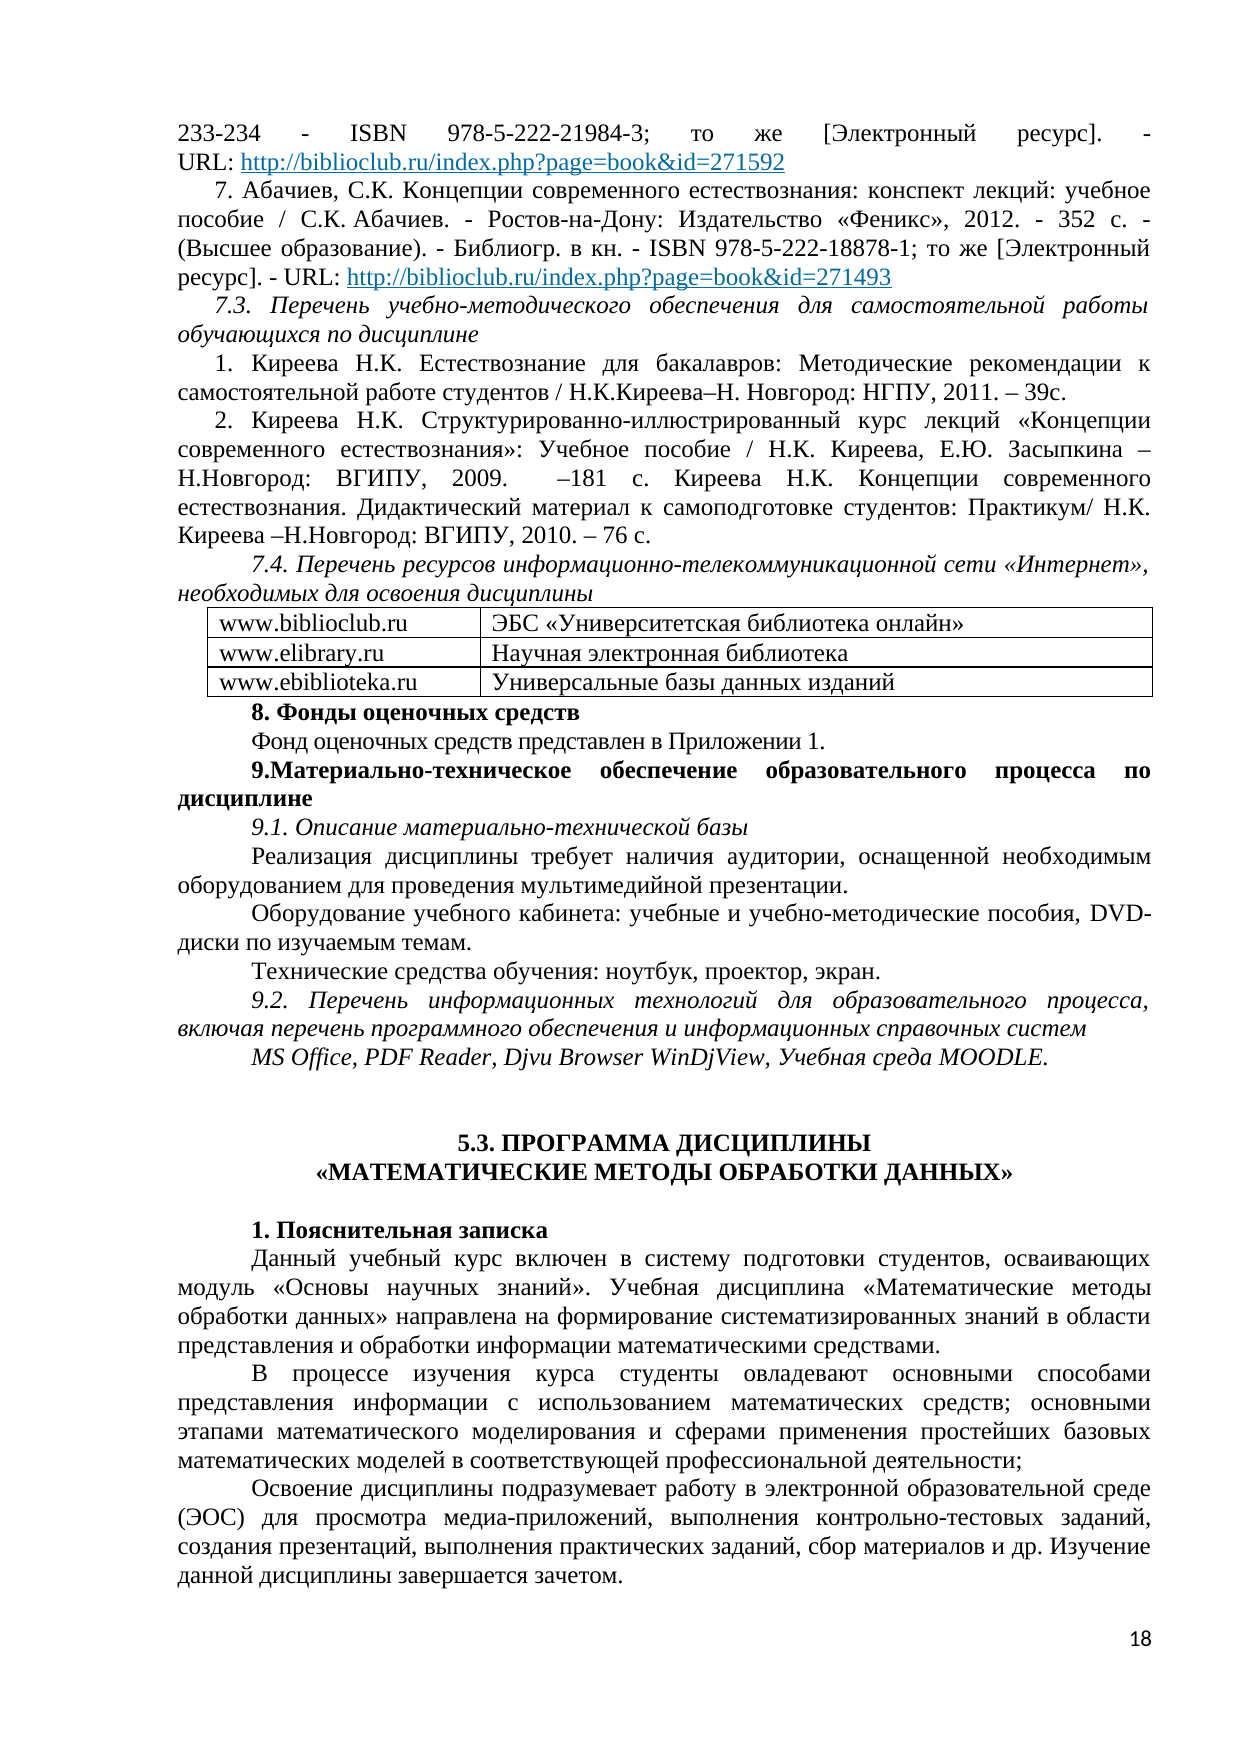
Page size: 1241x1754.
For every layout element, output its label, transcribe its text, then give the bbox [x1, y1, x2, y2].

table_header www.biblioclub.ru [208, 608, 480, 637]
text Оборудование учебного кабинета: учебные и учебно-методические пособия, DVD-диски по изучаемым темам. [177, 898, 1152, 956]
text 5.3. ПРОГРАММА ДИСЦИПЛИНЫ [177, 1128, 1152, 1157]
list Киреева Н.К. Структурированно-иллюстрированный курс лекций «Концепции современного естествознания»: Учебное пособие / Н.К. Киреева, Е.Ю. Засыпкина – Н.Новгород: ВГИПУ, 2009. –181 с. Киреева Н.К. Концепции современного естествознания. Дидактический материал к самоподготовке студентов: Практикум/ Н.К. Киреева –Н.Новгород: ВГИПУ, 2010. – 76 с. [177, 406, 1152, 549]
text 9.2. Перечень информационных технологий для образовательного процесса, включая перечень программного обеспечения и информационных справочных систем [177, 985, 1152, 1042]
text 8. Фонды оценочных средств [177, 697, 1152, 726]
list Киреева Н.К. Естествознание для бакалавров: Методические рекомендации к самостоятельной работе студентов / Н.К.Киреева–Н. Новгород: НГПУ, 2011. – 39с. [177, 348, 1152, 406]
text В процессе изучения курса студенты овладевают основными способами представления информации с использованием математических средств; основными этапами математического моделирования и сферами применения простейших базовых математических моделей в соответствующей профессиональной деятельности; [177, 1358, 1152, 1473]
table_header ЭБС «Университетская библиотека онлайн» [481, 608, 1152, 637]
text Фонд оценочных средств представлен в Приложении 1. [177, 726, 1152, 755]
text Технические средства обучения: ноутбук, проектор, экран. [177, 956, 1152, 985]
text Реализация дисциплины требует наличия аудитории, оснащенной необходимым оборудованием для проведения мультимедийной презентации. [177, 841, 1152, 898]
text 7.4. Перечень ресурсов информационно-телекоммуникационной сети «Интернет», необходимых для освоения дисциплины [177, 549, 1152, 607]
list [177, 118, 1152, 176]
text Освоение дисциплины подразумевает работу в электронной образовательной среде (ЭОС) для просмотра медиа-приложений, выполнения контрольно-тестовых заданий, создания презентаций, выполнения практических заданий, сбор материалов и др. Изучение данной дисциплины завершается зачетом. [177, 1473, 1152, 1588]
text 1. Пояснительная записка [177, 1215, 1152, 1243]
text 7.3. Перечень учебно-методического обеспечения для самостоятельной работы обучающихся по дисциплине [177, 291, 1152, 348]
table_cell Универсальные базы данных изданий [481, 668, 1152, 696]
text 9.Материально-техническое обеспечение образовательного процесса по дисциплине [177, 755, 1152, 812]
text 7. Абачиев, С.К. Концепции современного естествознания: конспект лекций: учебное пособие / С.К. Абачиев. - Ростов-на-Дону: Издательство «Феникс», 2012. - 352 с. - (Высшее образование). - Библиогр. в кн. - ISBN 978-5-222-18878-1; то же [Электронный ресурс]. - URL: http://biblioclub.ru/index.php?page=book&id=271493 [177, 176, 1152, 291]
table_cell www.elibrary.ru [208, 638, 480, 666]
table_cell www.ebiblioteka.ru [208, 668, 480, 696]
text «МАТЕМАТИЧЕСКИЕ МЕТОДЫ ОБРАБОТКИ ДАННЫХ» [177, 1157, 1152, 1186]
table_cell Научная электронная библиотека [481, 638, 1152, 666]
text MS Office, PDF Reader, Djvu Browser WinDjView, Учебная среда MOODLE. [177, 1042, 1152, 1071]
text Данный учебный курс включен в систему подготовки студентов, осваивающих модуль «Основы научных знаний». Учебная дисциплина «Математические методы обработки данных» направлена на формирование систематизированных знаний в области представления и обработки информации математическими средствами. [177, 1243, 1152, 1358]
text 9.1. Описание материально-технической базы [177, 812, 1152, 841]
picture [854, 271, 860, 279]
